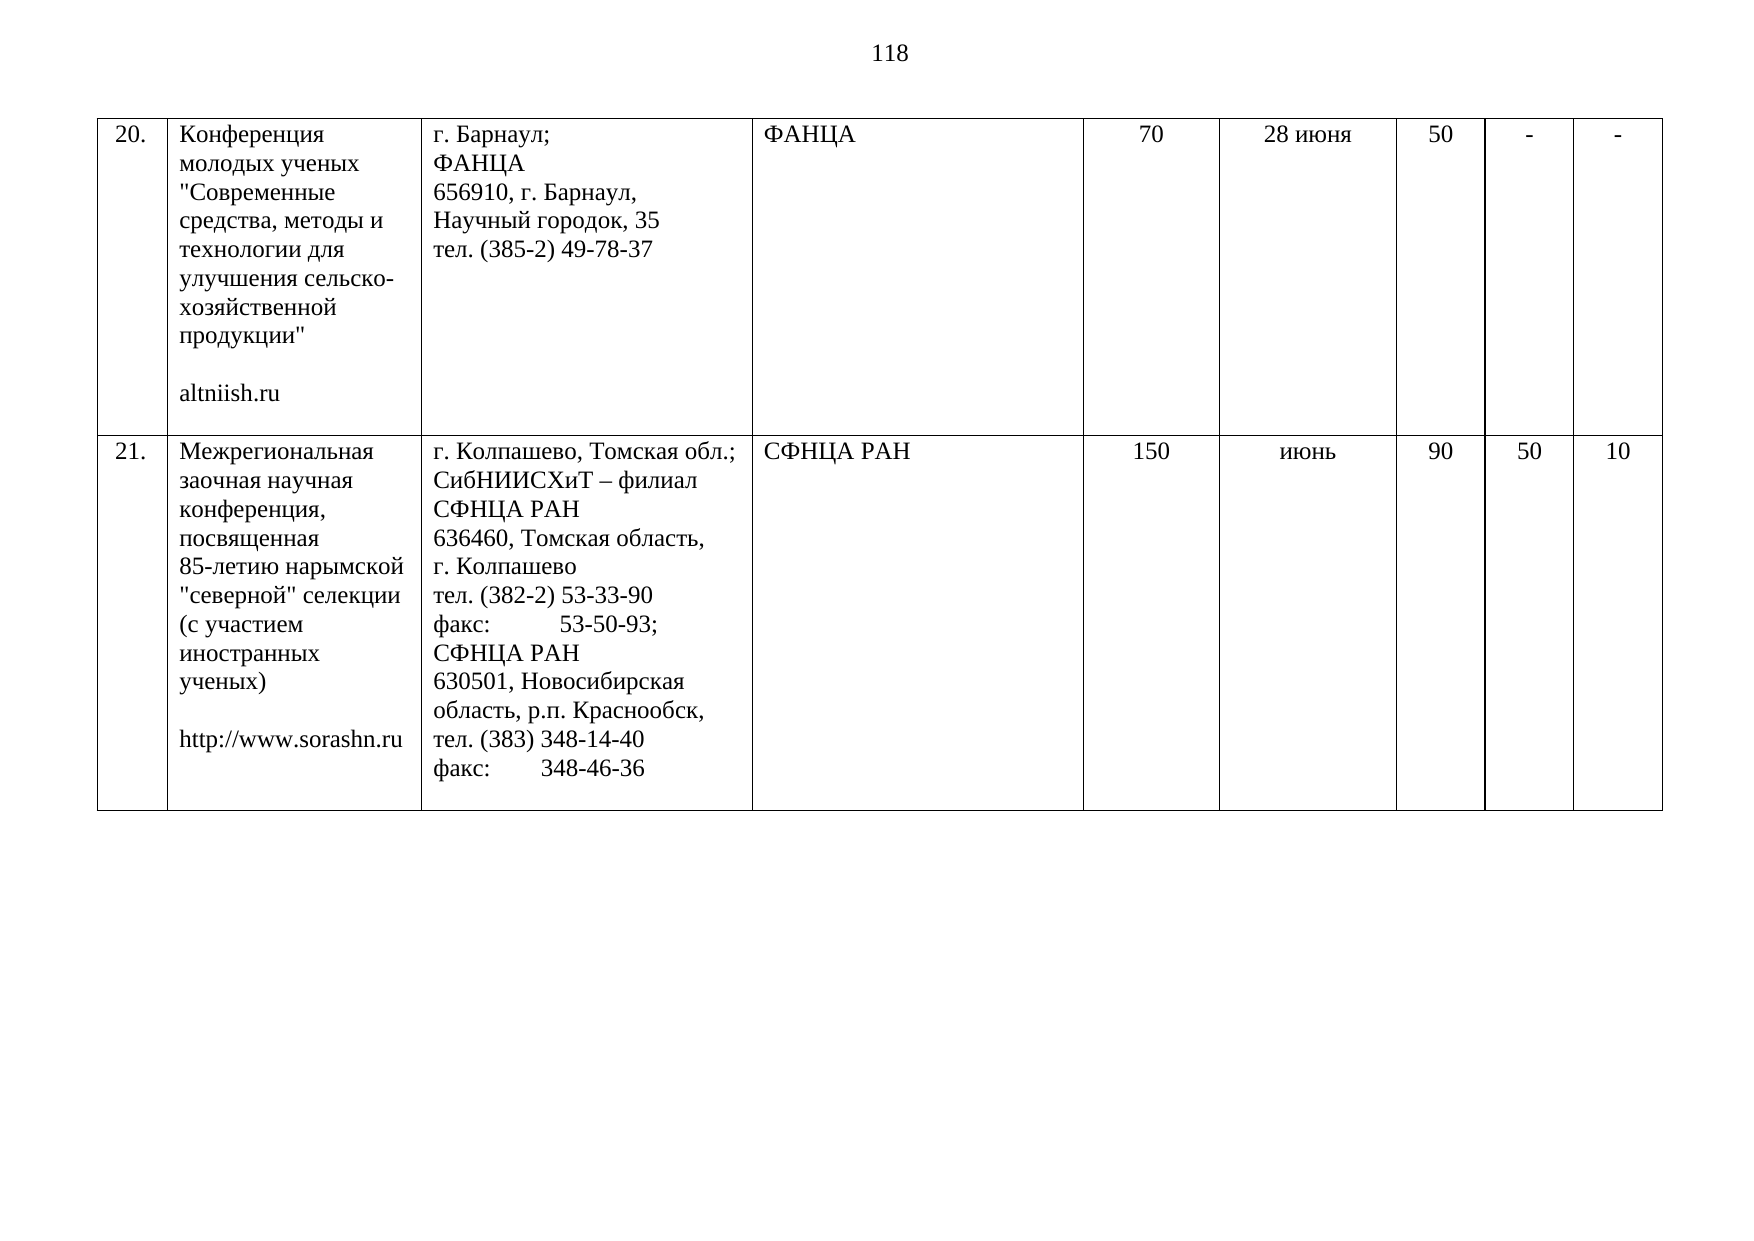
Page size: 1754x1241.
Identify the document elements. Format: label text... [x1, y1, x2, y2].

table_cell [98, 119, 167, 435]
table_cell [98, 436, 167, 810]
table_cell 10 [1574, 436, 1662, 810]
table_cell 90 [1397, 436, 1484, 810]
table_cell ФАНЦА [753, 119, 1083, 435]
table_cell 28 июня [1220, 119, 1396, 435]
table_cell СФНЦА РАН [753, 436, 1083, 810]
table_cell - [1486, 119, 1573, 435]
table_cell июнь [1220, 436, 1396, 810]
table_cell г. Барнаул; ФАНЦА 656910, г. Барнаул, Научный городок, 35 тел. (385-2) 49-78-37 [422, 119, 752, 435]
table_cell г. Колпашево, Томская обл.; СибНИИСХиТ – филиал СФНЦА РАН 636460, Томская область, г. Колпашево тел. (382-2) 53-33-90 факс: 53-50-93; СФНЦА РАН 630501, Новосибирская область, р.п. Краснообск, тел. (383) 348-14-40 факс: 348-46-36 [422, 436, 752, 810]
table_cell 150 [1084, 436, 1219, 810]
table_cell Конференция молодых ученых "Современные средства, методы и технологии для улучшения сельско-хозяйственной продукции" altniish.ru [168, 119, 421, 435]
table_cell Межрегиональная заочная научная конференция, посвященная 85-летию нарымской "северной" селекции (с участием иностранных ученых) http://www.sorashn.ru [168, 436, 421, 810]
table_cell 50 [1486, 436, 1573, 810]
table_cell 70 [1084, 119, 1219, 435]
table_cell 50 [1397, 119, 1484, 435]
table_cell - [1574, 119, 1662, 435]
